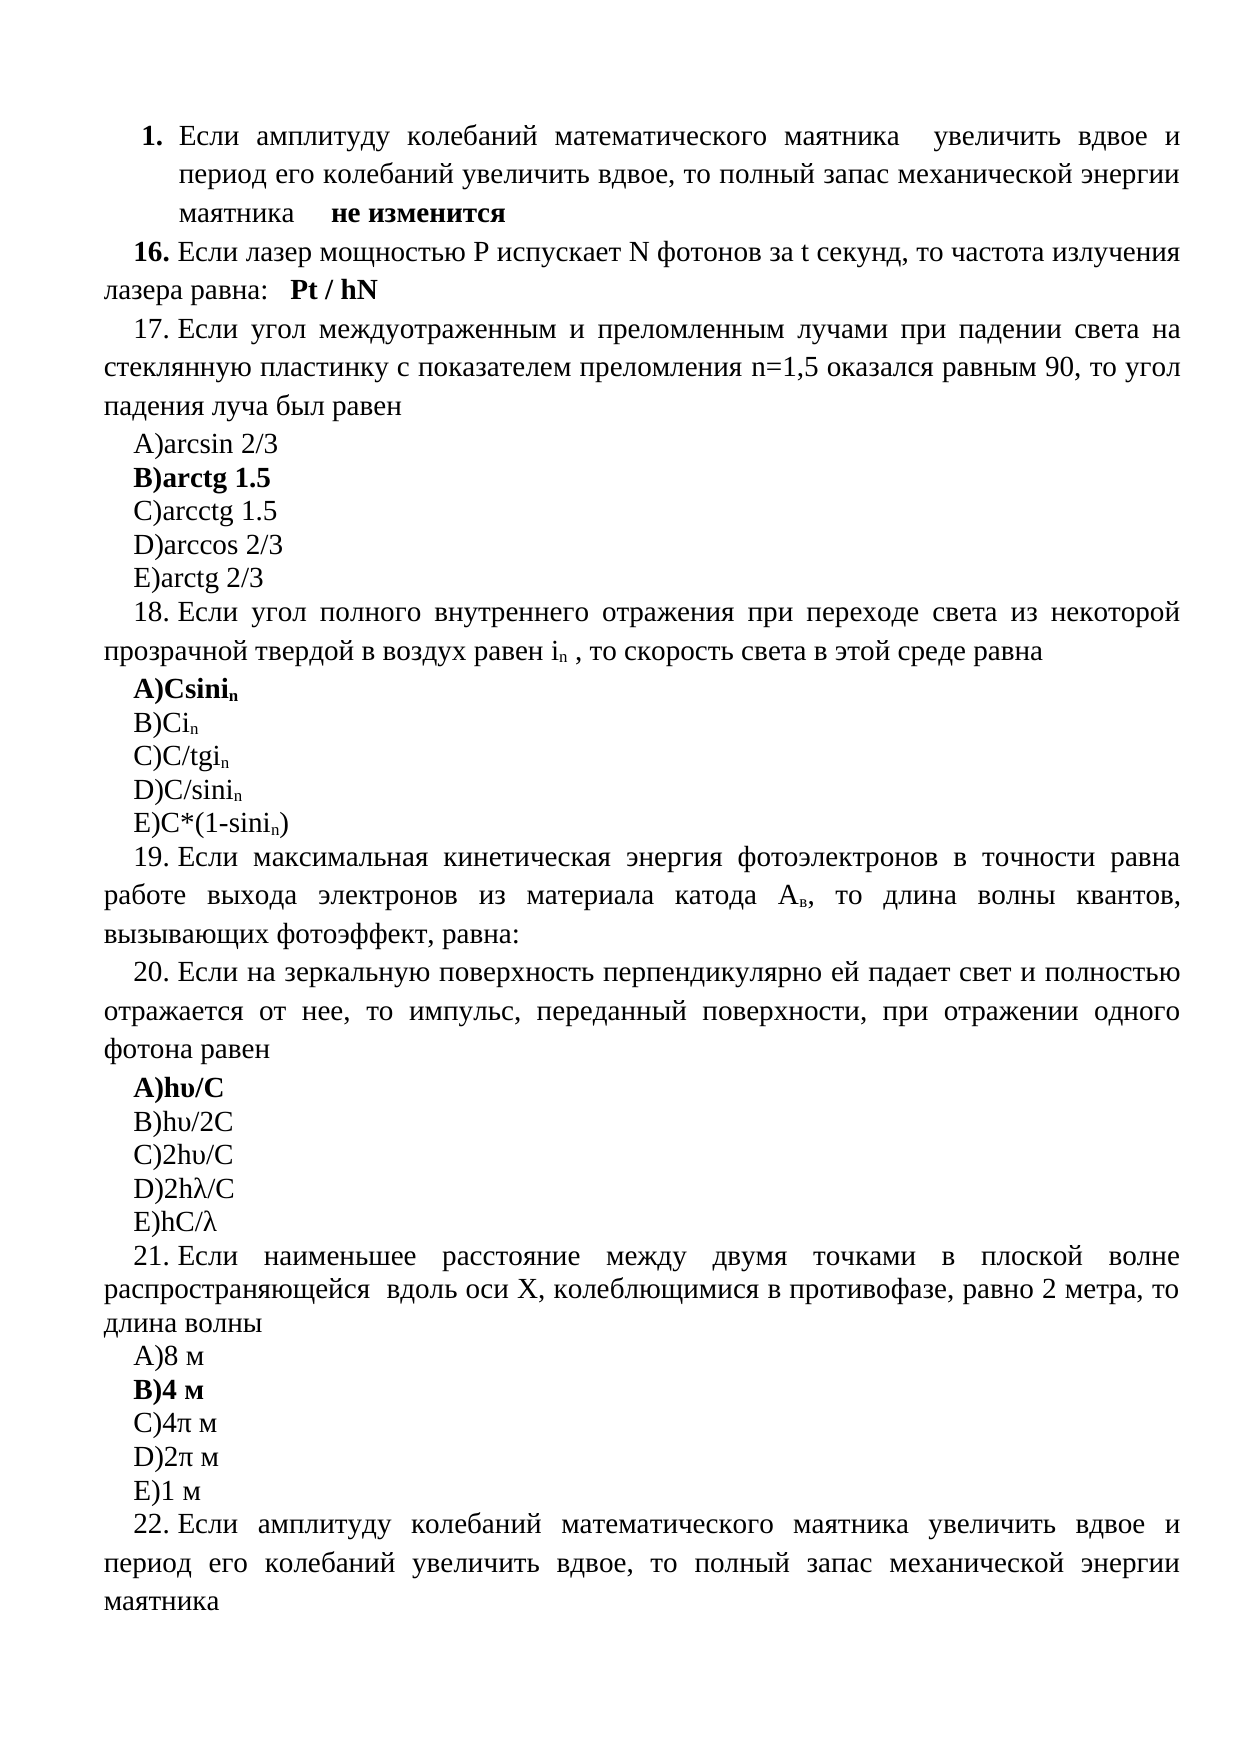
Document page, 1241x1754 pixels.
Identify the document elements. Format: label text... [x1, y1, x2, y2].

text В)4 м [103, 1372, 1181, 1406]
text С)4π м [103, 1406, 1181, 1439]
text А)8 м [103, 1338, 1181, 1372]
text E)arctg 2/3 [103, 561, 1181, 594]
text А)Сsinin [103, 671, 1181, 705]
text D)arccos 2/3 [103, 527, 1181, 561]
text D)2π м [103, 1439, 1181, 1473]
text D)2hλ/C [103, 1171, 1181, 1204]
text А)arcsin 2/3 [103, 426, 1181, 460]
text E)1 м [103, 1473, 1181, 1506]
text E)hC/λ [103, 1204, 1181, 1238]
list Если на зеркальную поверхность перпендикулярно ей падает свет и полностью отражается от нее, то импульс, переданный поверхности, при отражении одного фотона равен [103, 954, 1181, 1065]
text С)С/tgin [103, 738, 1181, 772]
list Если угол междуотраженным и преломленным лучами при падении света на стеклянную пластинку с показателем преломления n=1,5 оказался равным 90, то угол падения луча был равен [103, 311, 1181, 421]
text С)arcctg 1.5 [103, 493, 1181, 527]
list Если наименьшее расстояние между двумя точками в плоской волне распространяющейся вдоль оси Х, колеблющимися в противофазе, равно 2 метра, то длина волны [103, 1238, 1181, 1338]
list Если амплитуду колебаний математического маятника увеличить вдвое и период его колебаний увеличить вдвое, то полный запас механической энергии маятника [103, 1506, 1181, 1617]
text А)hυ/C [103, 1070, 1181, 1104]
text В)arctg 1.5 [103, 460, 1181, 493]
list Если лазер мощностью Р испускает N фотонов за t секунд, то частота излучения лазера равна: Pt / hN [103, 234, 1181, 306]
text В)hυ/2C [103, 1104, 1181, 1137]
list Если максимальная кинетическая энергия фотоэлектронов в точности равна работе выхода электронов из материала катода Ав, то длина волны квантов, вызывающих фотоэффект, равна: [103, 839, 1181, 949]
list Если угол полного внутреннего отражения при переходе света из некоторой прозрачной твердой в воздух равен in , то скорость света в этой среде равна [103, 594, 1181, 666]
list Если амплитуду колебаний математического маятника увеличить вдвое и период его колебаний увеличить вдвое, то полный запас механической энергии маятника не изменится [141, 118, 1181, 229]
text В)Сin [103, 705, 1181, 738]
text С)2hυ/C [103, 1137, 1181, 1171]
text D)С/sinin [103, 772, 1181, 805]
text E)С*(1-sinin) [103, 805, 1181, 839]
